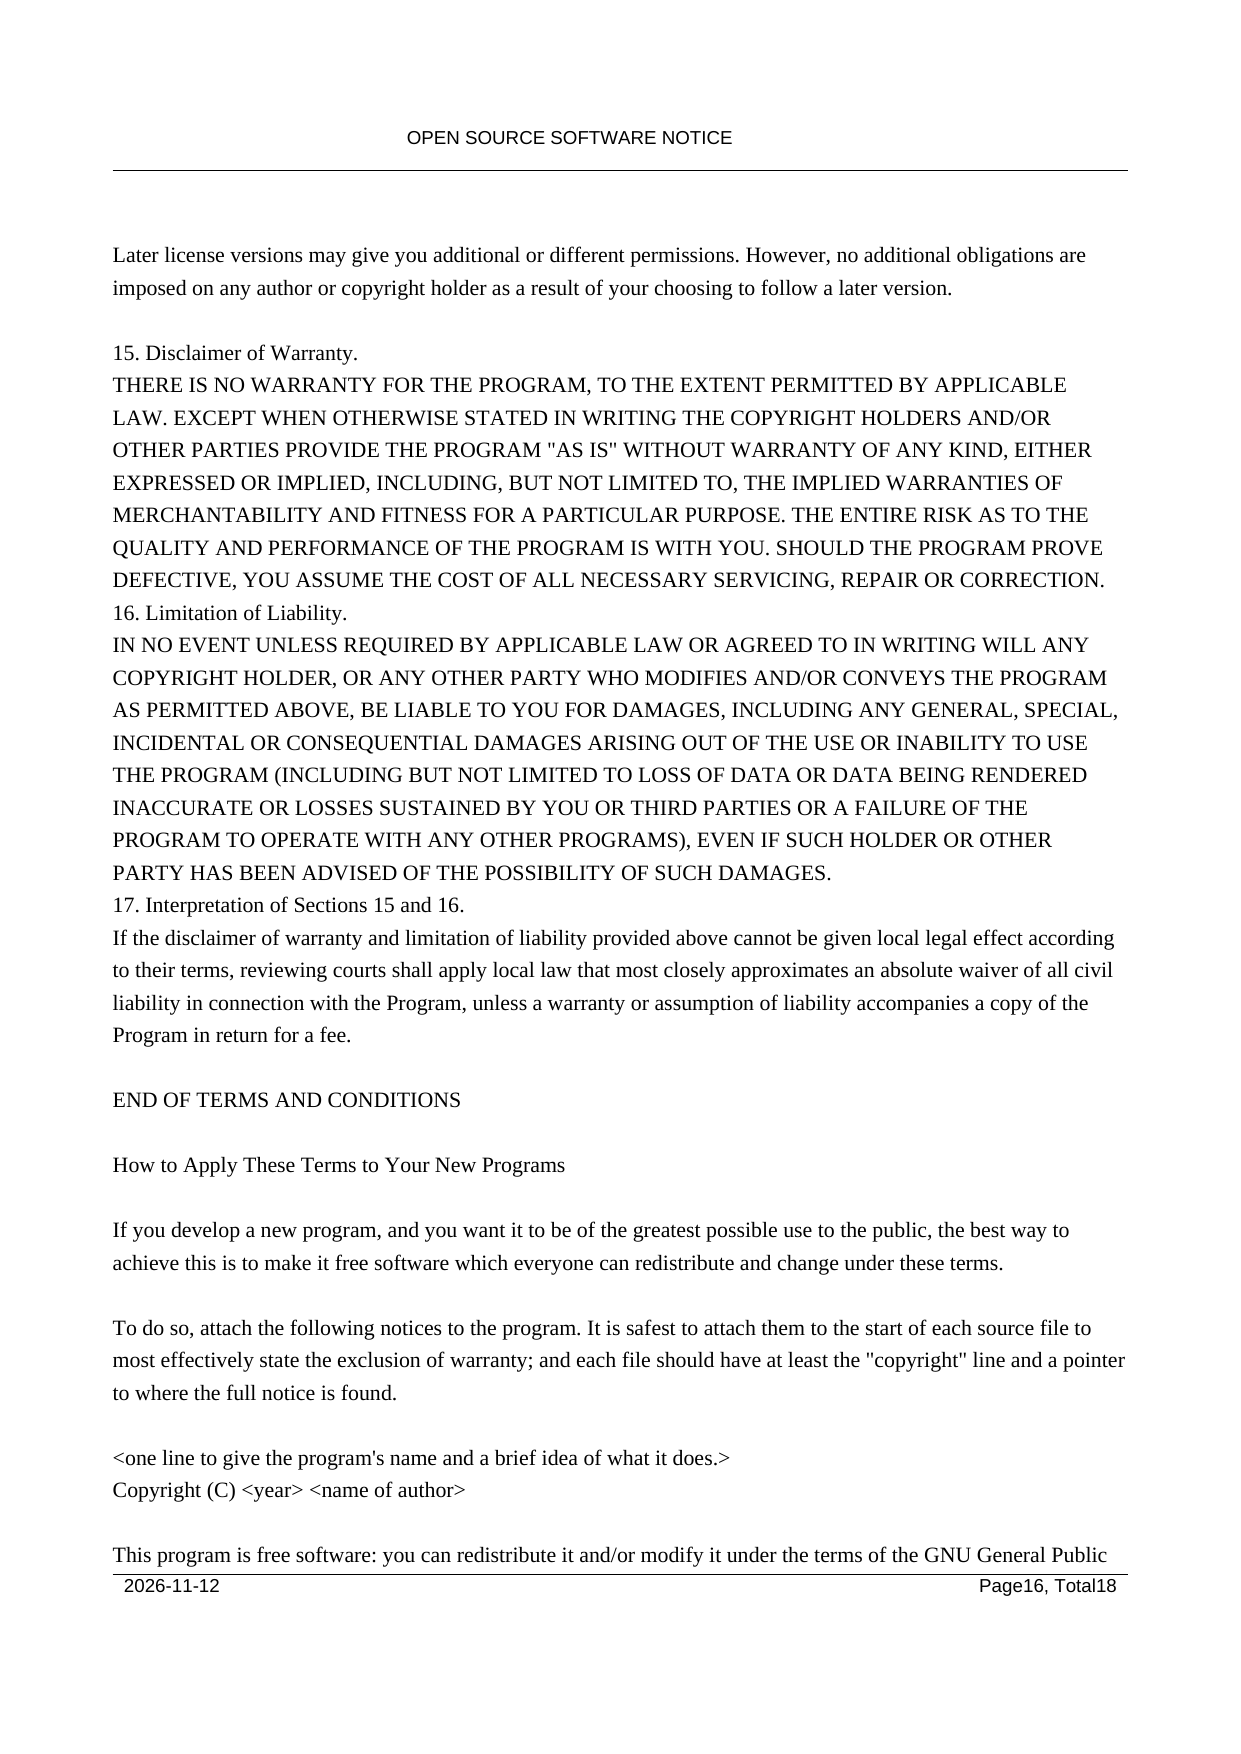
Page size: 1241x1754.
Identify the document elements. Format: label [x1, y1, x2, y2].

text [112, 206, 1128, 1571]
